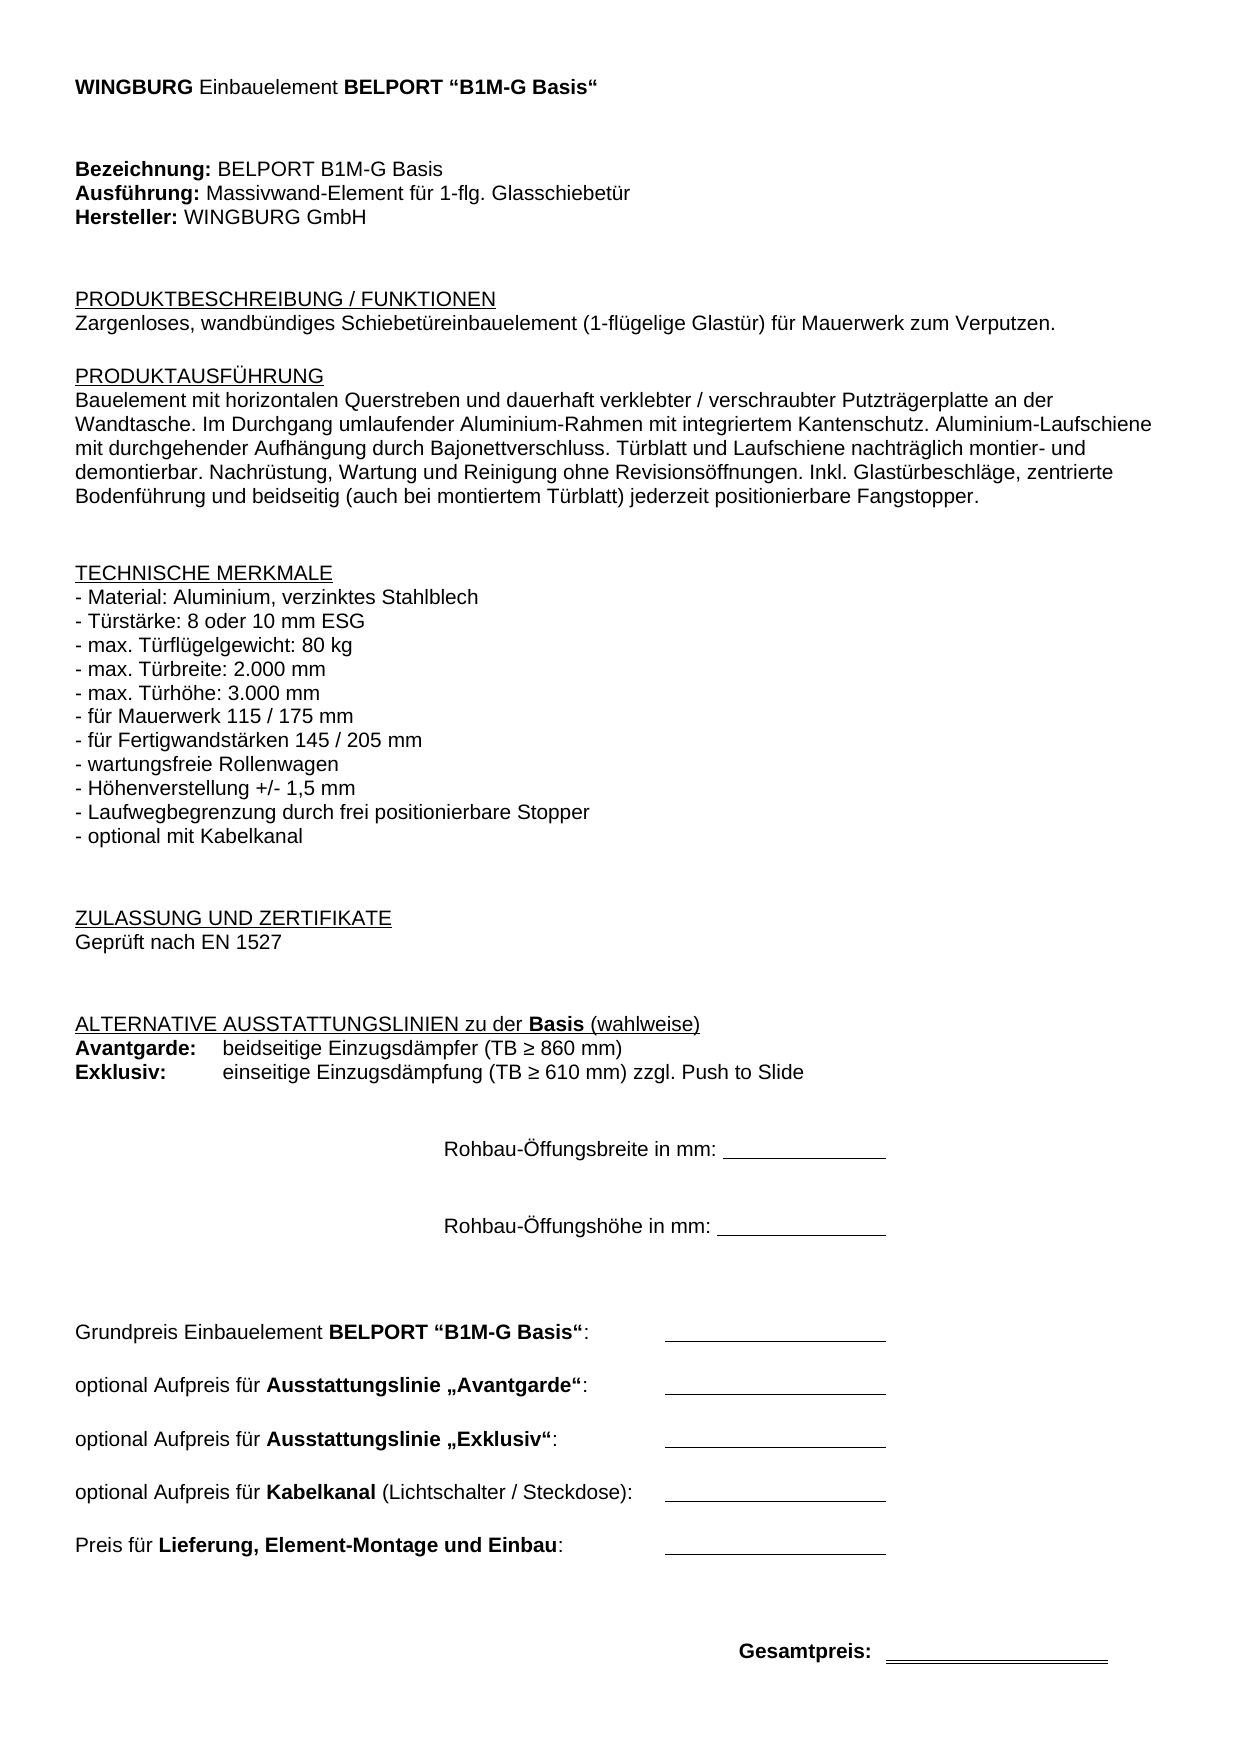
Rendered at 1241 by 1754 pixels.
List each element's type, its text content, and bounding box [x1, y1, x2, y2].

text Rohbau-Öffungshöhe in mm: [444, 1190, 1165, 1238]
text Rohbau-Öffungsbreite in mm: [444, 1113, 1165, 1161]
text ZULASSUNG UND ZERTIFIKATE Geprüft nach EN 1527 [75, 906, 1165, 983]
text ﻿WINGBURG Einbauelement BELPORT “B1M-G Basis“ [75, 75, 1165, 128]
text Preis für Lieferung, Element-Montage und Einbau: [75, 1533, 1165, 1557]
text Gesamtpreis: [665, 1639, 1165, 1663]
text ALTERNATIVE AUSSTATTUNGSLINIEN zu der Basis (wahlweise) Avantgarde: beidseitige Einzugsdämpfer (TB ≥ 860 mm) Exklusiv: einseitige Einzugsdämpfung (TB ≥ 610 mm) zzgl. Push to Slide [75, 1012, 1165, 1084]
text optional Aufpreis für Kabelkanal (Lichtschalter / Steckdose): [75, 1479, 1165, 1503]
text PRODUKTBESCHREIBUNG / FUNKTIONEN Zargenloses, wandbündiges Schiebetüreinbauelement (1-flügelige Glastür) für Mauerwerk zum Verputzen. [75, 287, 1165, 334]
text PRODUKTAUSFÜHRUNG Bauelement mit horizontalen Querstreben und dauerhaft verklebter / verschraubter Putzträgerplatte an der Wandtasche. Im Durchgang umlaufender Aluminium-Rahmen mit integriertem Kantenschutz. Aluminium-Laufschiene mit durchgehender Aufhängung durch Bajonettverschluss. Türblatt und Laufschiene nachträglich montier- und demontierbar. Nachrüstung, Wartung und Reinigung ohne Revisionsöffnungen. Inkl. Glastürbeschläge, zentrierte Bodenführung und beidseitig (auch bei montiertem Türblatt) jederzeit positionierbare Fangstopper. [75, 364, 1165, 507]
text optional Aufpreis für Ausstattungslinie „Exklusiv“: [75, 1426, 1165, 1450]
text TECHNISCHE MERKMALE - Material: Aluminium, verzinktes Stahlblech - Türstärke: 8 oder 10 mm ESG - max. Türflügelgewicht: 80 kg - max. Türbreite: 2.000 mm - max. Türhöhe: 3.000 mm - für Mauerwerk 115 / 175 mm - für Fertigwandstärken 145 / 205 mm - wartungsfreie Rollenwagen - Höhenverstellung +/- 1,5 mm - Laufwegbegrenzung durch frei positionierbare Stopper - optional mit Kabelkanal [75, 537, 1165, 877]
text optional Aufpreis für Ausstattungslinie „Avantgarde“: [75, 1373, 1165, 1397]
text Bezeichnung: BELPORT B1M-G Basis Ausführung: Massivwand-Element für 1-flg. Glasschiebetür Hersteller: WINGBURG GmbH [75, 157, 1165, 257]
text Grundpreis Einbauelement BELPORT “B1M-G Basis“: [75, 1320, 1165, 1344]
